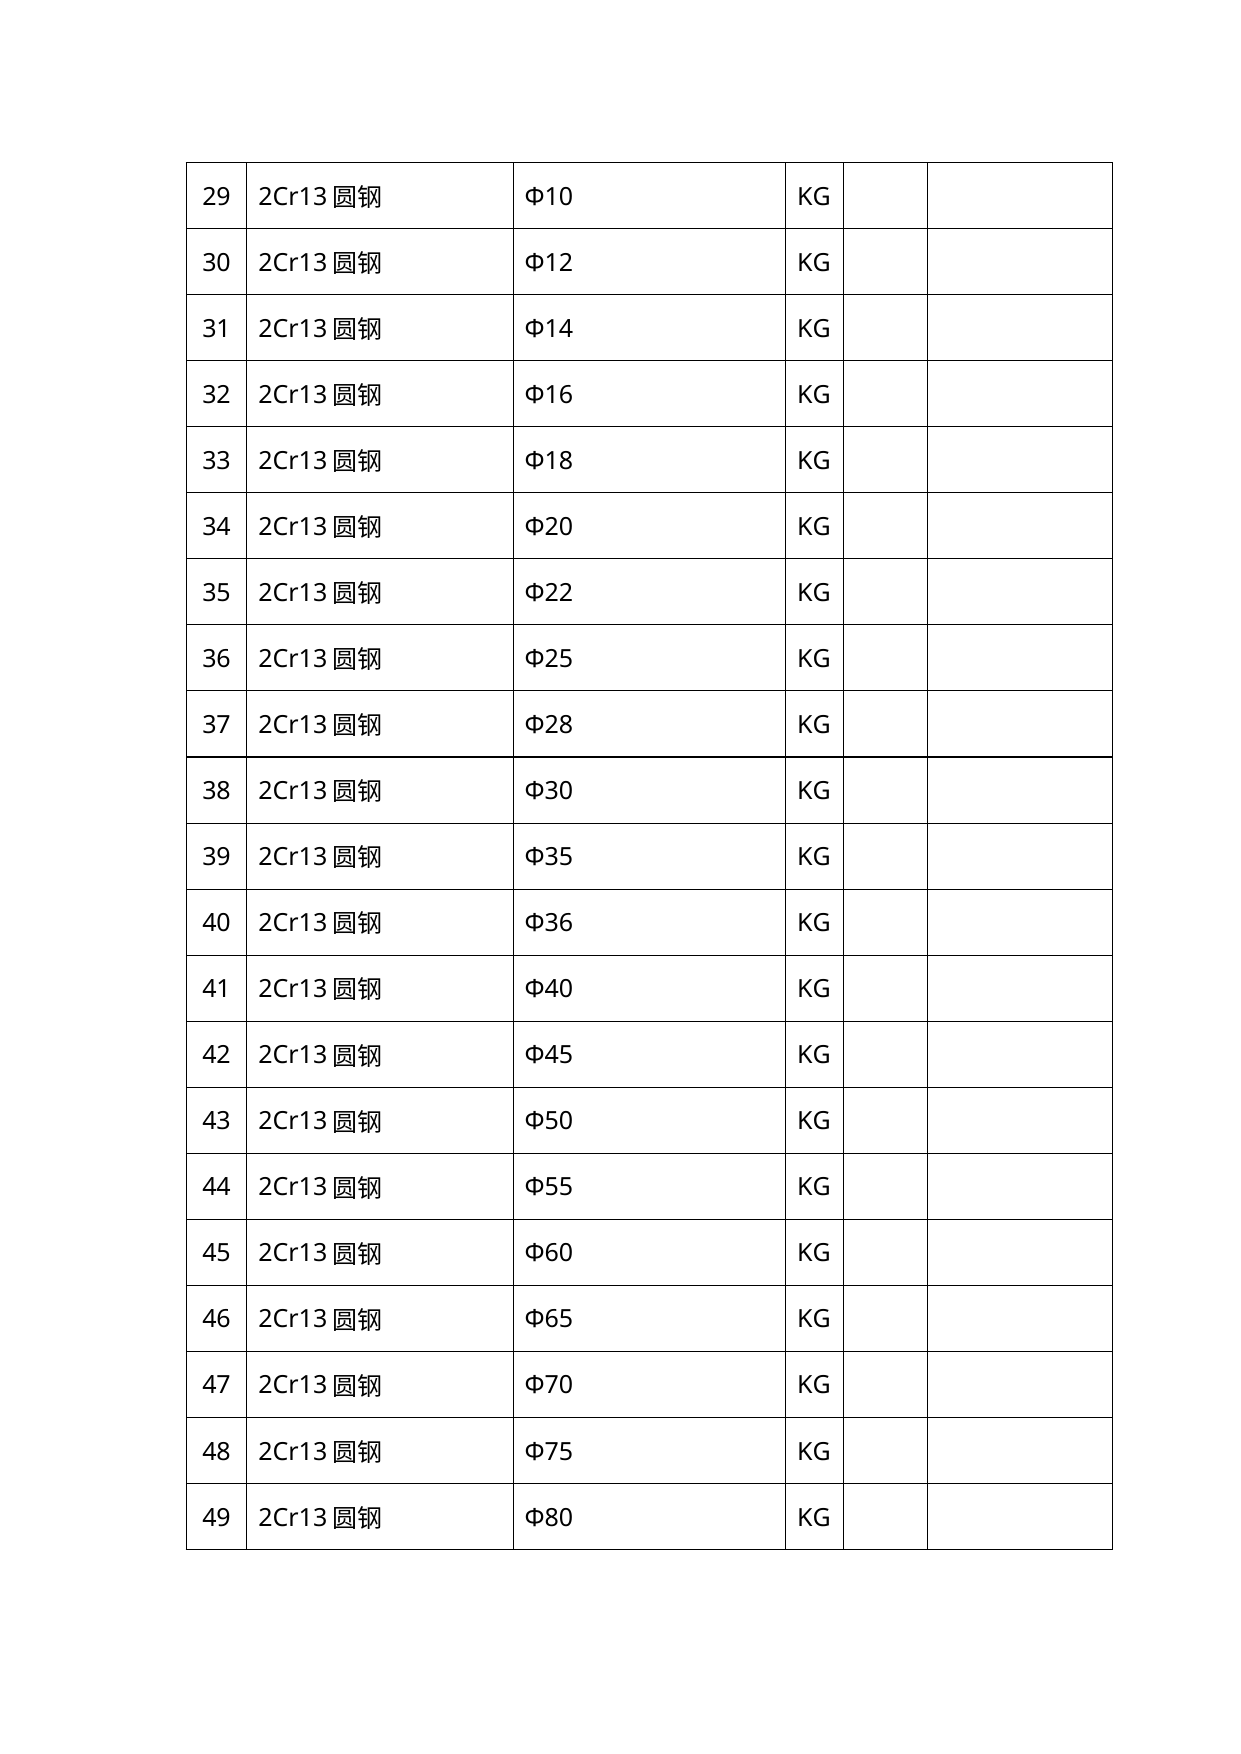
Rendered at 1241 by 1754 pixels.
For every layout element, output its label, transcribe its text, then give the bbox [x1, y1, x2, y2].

table_cell KG [786, 1484, 843, 1549]
table_cell 2Cr13圆钢 [247, 229, 513, 294]
table_cell 35 [187, 559, 246, 624]
table_cell [844, 1352, 927, 1417]
table_cell 2Cr13圆钢 [247, 295, 513, 360]
table_cell 2Cr13圆钢 [247, 1418, 513, 1483]
table_cell 43 [187, 1088, 246, 1153]
table_cell [928, 493, 1112, 558]
table_cell Φ75 [514, 1418, 785, 1483]
table_cell [928, 691, 1112, 756]
table_cell 2Cr13圆钢 [247, 625, 513, 690]
table_cell Φ12 [514, 229, 785, 294]
table_cell Φ30 [514, 758, 785, 822]
table_cell 2Cr13圆钢 [247, 427, 513, 492]
table_cell 2Cr13圆钢 [247, 691, 513, 756]
table_cell [844, 1286, 927, 1351]
table_cell Φ28 [514, 691, 785, 756]
table_cell KG [786, 1352, 843, 1417]
table_cell 2Cr13圆钢 [247, 1088, 513, 1153]
table_cell Φ25 [514, 625, 785, 690]
table_cell [928, 1418, 1112, 1483]
table_cell 2Cr13圆钢 [247, 163, 513, 228]
table_cell [844, 295, 927, 360]
table_cell KG [786, 361, 843, 426]
table_cell Φ80 [514, 1484, 785, 1549]
table_cell [844, 1088, 927, 1153]
table_cell 2Cr13圆钢 [247, 758, 513, 822]
table_cell 49 [187, 1484, 246, 1549]
table_cell KG [786, 1286, 843, 1351]
table_cell 41 [187, 956, 246, 1021]
table_cell [844, 625, 927, 690]
table_cell Φ35 [514, 824, 785, 888]
table_cell 46 [187, 1286, 246, 1351]
table_cell Φ55 [514, 1154, 785, 1219]
table_cell [928, 1286, 1112, 1351]
table_cell KG [786, 824, 843, 888]
table_cell [928, 1088, 1112, 1153]
table_cell [928, 758, 1112, 822]
table_cell [928, 1220, 1112, 1285]
table_cell [928, 361, 1112, 426]
table_cell 32 [187, 361, 246, 426]
table_cell Φ20 [514, 493, 785, 558]
table_cell 48 [187, 1418, 246, 1483]
table_cell KG [786, 295, 843, 360]
table_cell Φ50 [514, 1088, 785, 1153]
table_cell [844, 361, 927, 426]
table_cell 2Cr13圆钢 [247, 1154, 513, 1219]
table_cell [844, 1418, 927, 1483]
table_cell [844, 1220, 927, 1285]
table_cell [844, 956, 927, 1021]
table_cell 31 [187, 295, 246, 360]
table_cell KG [786, 1154, 843, 1219]
table_cell [928, 625, 1112, 690]
table_cell 44 [187, 1154, 246, 1219]
table_cell Φ65 [514, 1286, 785, 1351]
table_cell 38 [187, 758, 246, 822]
table_cell [928, 1484, 1112, 1549]
table_cell 2Cr13圆钢 [247, 1484, 513, 1549]
table_cell KG [786, 1220, 843, 1285]
table_cell Φ36 [514, 890, 785, 954]
table_cell [928, 1352, 1112, 1417]
table_cell 2Cr13圆钢 [247, 1220, 513, 1285]
table_cell 47 [187, 1352, 246, 1417]
table_cell KG [786, 229, 843, 294]
table_cell [928, 890, 1112, 954]
table_cell [928, 956, 1112, 1021]
table_cell Φ14 [514, 295, 785, 360]
table_cell 2Cr13圆钢 [247, 1286, 513, 1351]
table_cell KG [786, 559, 843, 624]
table_cell KG [786, 493, 843, 558]
table_cell [928, 1154, 1112, 1219]
table_cell [928, 163, 1112, 228]
table_cell Φ16 [514, 361, 785, 426]
table_cell 2Cr13圆钢 [247, 493, 513, 558]
table_cell Φ22 [514, 559, 785, 624]
table_cell KG [786, 758, 843, 822]
table_cell 30 [187, 229, 246, 294]
table_cell Φ60 [514, 1220, 785, 1285]
table_cell 36 [187, 625, 246, 690]
table_cell KG [786, 956, 843, 1021]
table_cell [844, 824, 927, 888]
table_cell 45 [187, 1220, 246, 1285]
table_cell KG [786, 1418, 843, 1483]
table_cell Φ70 [514, 1352, 785, 1417]
table_cell Φ45 [514, 1022, 785, 1087]
table_cell 40 [187, 890, 246, 954]
table_cell KG [786, 427, 843, 492]
table_cell [928, 559, 1112, 624]
table_cell [844, 559, 927, 624]
table_cell 2Cr13圆钢 [247, 956, 513, 1021]
table_cell [844, 427, 927, 492]
table_cell 29 [187, 163, 246, 228]
table_cell [844, 890, 927, 954]
table_cell [928, 427, 1112, 492]
table_cell [928, 824, 1112, 888]
table_cell Φ18 [514, 427, 785, 492]
table_cell KG [786, 1088, 843, 1153]
table_cell Φ10 [514, 163, 785, 228]
table_cell [928, 295, 1112, 360]
table_cell KG [786, 625, 843, 690]
table_cell 37 [187, 691, 246, 756]
table_cell KG [786, 691, 843, 756]
table_cell 34 [187, 493, 246, 558]
table_cell 39 [187, 824, 246, 888]
table_cell 2Cr13圆钢 [247, 1352, 513, 1417]
table_cell [844, 1022, 927, 1087]
table_cell 2Cr13圆钢 [247, 361, 513, 426]
table_cell KG [786, 163, 843, 228]
table_cell KG [786, 890, 843, 954]
table_cell [844, 229, 927, 294]
table_cell 2Cr13圆钢 [247, 890, 513, 954]
table_cell [928, 229, 1112, 294]
table_cell [844, 1154, 927, 1219]
table_cell [844, 493, 927, 558]
table_cell [844, 758, 927, 822]
table_cell [928, 1022, 1112, 1087]
table_cell 33 [187, 427, 246, 492]
table_cell [844, 163, 927, 228]
table_cell Φ40 [514, 956, 785, 1021]
table_cell [844, 691, 927, 756]
table_cell KG [786, 1022, 843, 1087]
table_cell 2Cr13圆钢 [247, 559, 513, 624]
table_cell [844, 1484, 927, 1549]
table_cell 42 [187, 1022, 246, 1087]
table_cell 2Cr13圆钢 [247, 824, 513, 888]
table_cell 2Cr13圆钢 [247, 1022, 513, 1087]
